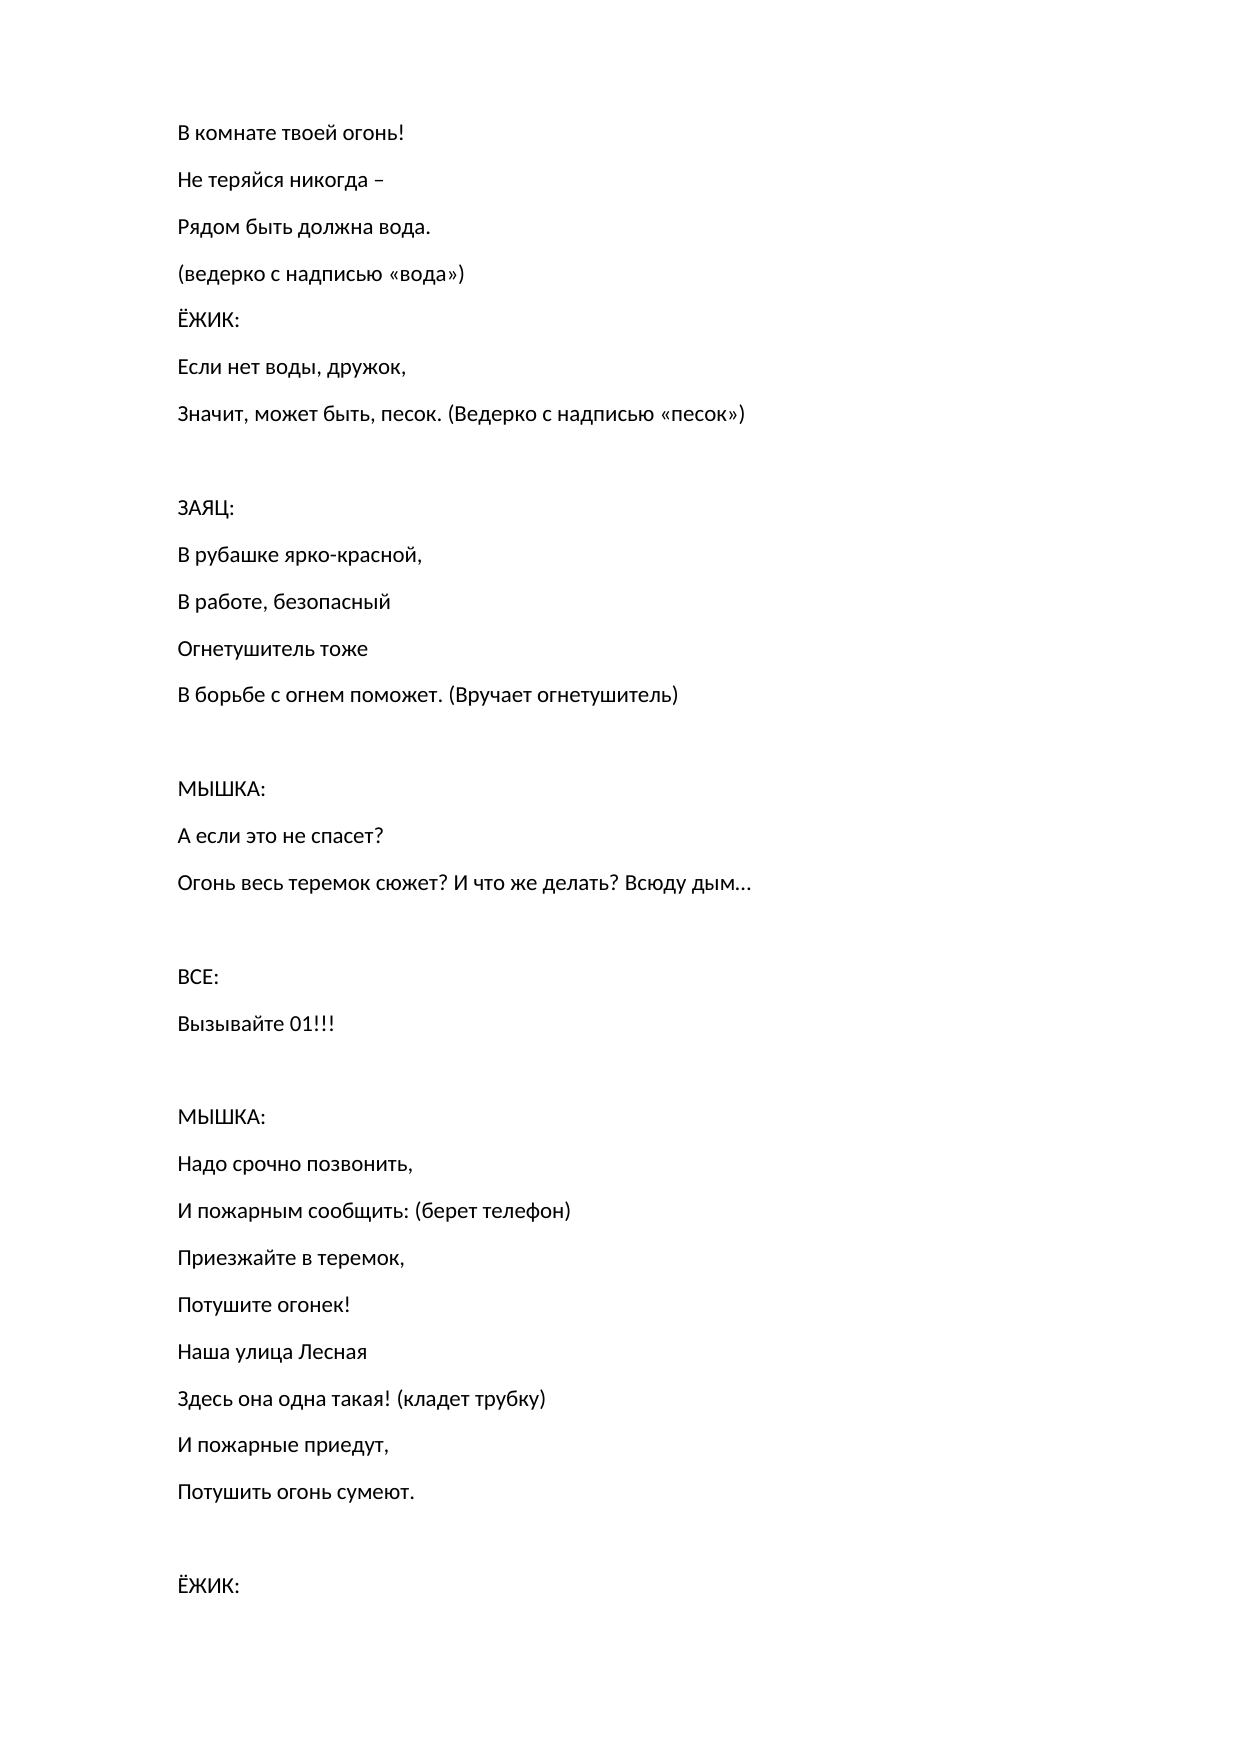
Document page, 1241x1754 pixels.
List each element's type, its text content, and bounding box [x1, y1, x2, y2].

text (ведерко с надписью «вода») [177, 259, 1152, 287]
text ЁЖИК: [177, 306, 1152, 334]
text МЫШКА: [177, 1102, 1152, 1131]
text И пожарным сообщить: (берет телефон) [177, 1196, 1152, 1224]
text Вызывайте 01!!! [177, 1009, 1152, 1037]
text ЁЖИК: [177, 1571, 1152, 1599]
text Потушить огонь сумеют. [177, 1477, 1152, 1506]
text ВСЕ: [177, 962, 1152, 990]
text Не теряйся никогда – [177, 165, 1152, 193]
text В комнате твоей огонь! [177, 118, 1152, 146]
text МЫШКА: [177, 774, 1152, 802]
text Огнетушитель тоже [177, 634, 1152, 662]
text И пожарные приедут, [177, 1431, 1152, 1459]
text В рубашке ярко-красной, [177, 540, 1152, 568]
text Рядом быть должна вода. [177, 212, 1152, 240]
text А если это не спасет? [177, 821, 1152, 849]
text Значит, может быть, песок. (Ведерко с надписью «песок») [177, 399, 1152, 427]
text В работе, безопасный [177, 587, 1152, 615]
text Наша улица Лесная [177, 1337, 1152, 1365]
text Приезжайте в теремок, [177, 1243, 1152, 1271]
text ЗАЯЦ: [177, 493, 1152, 521]
text Если нет воды, дружок, [177, 352, 1152, 381]
text Огонь весь теремок сюжет? И что же делать? Всюду дым… [177, 868, 1152, 896]
text В борьбе с огнем поможет. (Вручает огнетушитель) [177, 681, 1152, 709]
text Здесь она одна такая! (кладет трубку) [177, 1384, 1152, 1412]
text Потушите огонек! [177, 1290, 1152, 1318]
text Надо срочно позвонить, [177, 1149, 1152, 1177]
